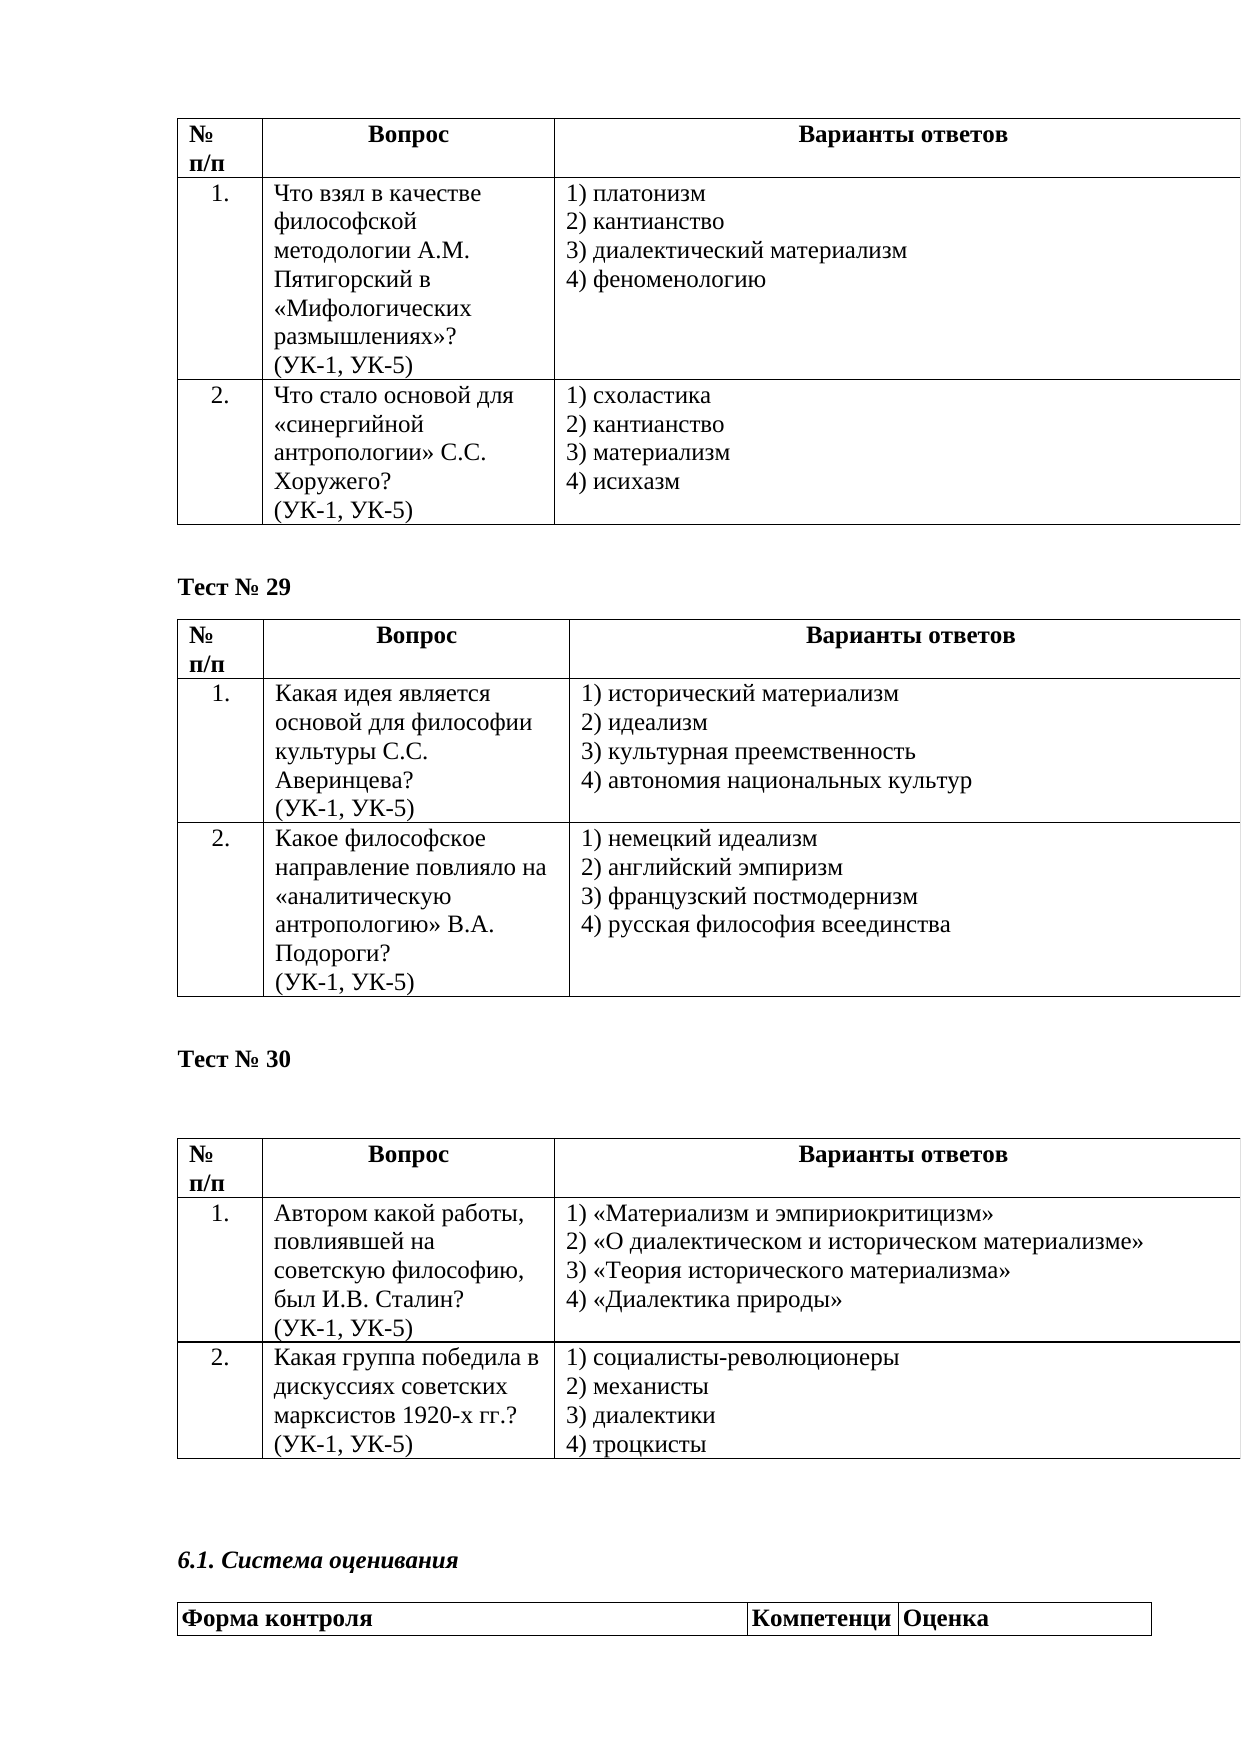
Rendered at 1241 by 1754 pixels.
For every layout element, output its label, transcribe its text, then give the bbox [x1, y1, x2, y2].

table_cell 1) социалисты-революционеры 2) механисты 3) диалектики 4) троцкисты [555, 1343, 1240, 1457]
table_cell Какое философское направление повлияло на «аналитическую антропологию» В.А. Подороги? (УК-1, УК-5) [264, 823, 569, 996]
table_header Форма контроля [178, 1603, 747, 1635]
table_header Вопрос [263, 119, 554, 177]
table_cell 2. [178, 380, 262, 524]
table_cell Автором какой работы, повлиявшей на советскую философию, был И.В. Сталин? (УК-1, УК-5) [263, 1198, 554, 1341]
table_header Вопрос [263, 1139, 554, 1197]
text Тест № 29 [177, 572, 1152, 601]
table_header Варианты ответов [570, 620, 1240, 677]
text Тест № 30 [177, 1044, 1152, 1073]
table_cell 2. [178, 823, 263, 996]
table_cell Какая группа победила в дискуссиях советских марксистов 1920-х гг.? (УК-1, УК-5) [263, 1343, 554, 1457]
table_cell 1) схоластика 2) кантианство 3) материализм 4) исихазм [555, 380, 1240, 524]
table_cell Что взял в качестве философской методологии А.М. Пятигорский в «Мифологических размышлениях»? (УК-1, УК-5) [263, 178, 554, 379]
table_header № п/п [178, 1139, 262, 1197]
table_header Варианты ответов [555, 1139, 1240, 1197]
table_header Варианты ответов [555, 119, 1240, 177]
table_cell Что стало основой для «синергийной антропологии» С.С. Хоружего? (УК-1, УК-5) [263, 380, 554, 524]
table_header Оценка [899, 1603, 1151, 1635]
table_cell 1) платонизм 2) кантианство 3) диалектический материализм 4) феноменологию [555, 178, 1240, 379]
table_cell 1. [178, 1198, 262, 1341]
table_cell 1. [178, 178, 262, 379]
table_cell 1) немецкий идеализм 2) английский эмпиризм 3) французский постмодернизм 4) русская философия всеединства [570, 823, 1240, 996]
table_cell 1) исторический материализм 2) идеализм 3) культурная преемственность 4) автономия национальных культур [570, 679, 1240, 822]
table_header Вопрос [264, 620, 569, 677]
table_header № п/п [178, 119, 262, 177]
table_cell 1) «Материализм и эмпириокритицизм» 2) «О диалектическом и историческом материализме» 3) «Теория исторического материализма» 4) «Диалектика природы» [555, 1198, 1240, 1341]
table_cell Какая идея является основой для философии культуры С.С. Аверинцева? (УК-1, УК-5) [264, 679, 569, 822]
table_header Компетенция [748, 1603, 898, 1635]
text 6.1. Система оценивания [177, 1545, 1152, 1573]
table_cell 2. [178, 1343, 262, 1457]
table_cell 1. [178, 679, 263, 822]
table_header № п/п [178, 620, 263, 677]
